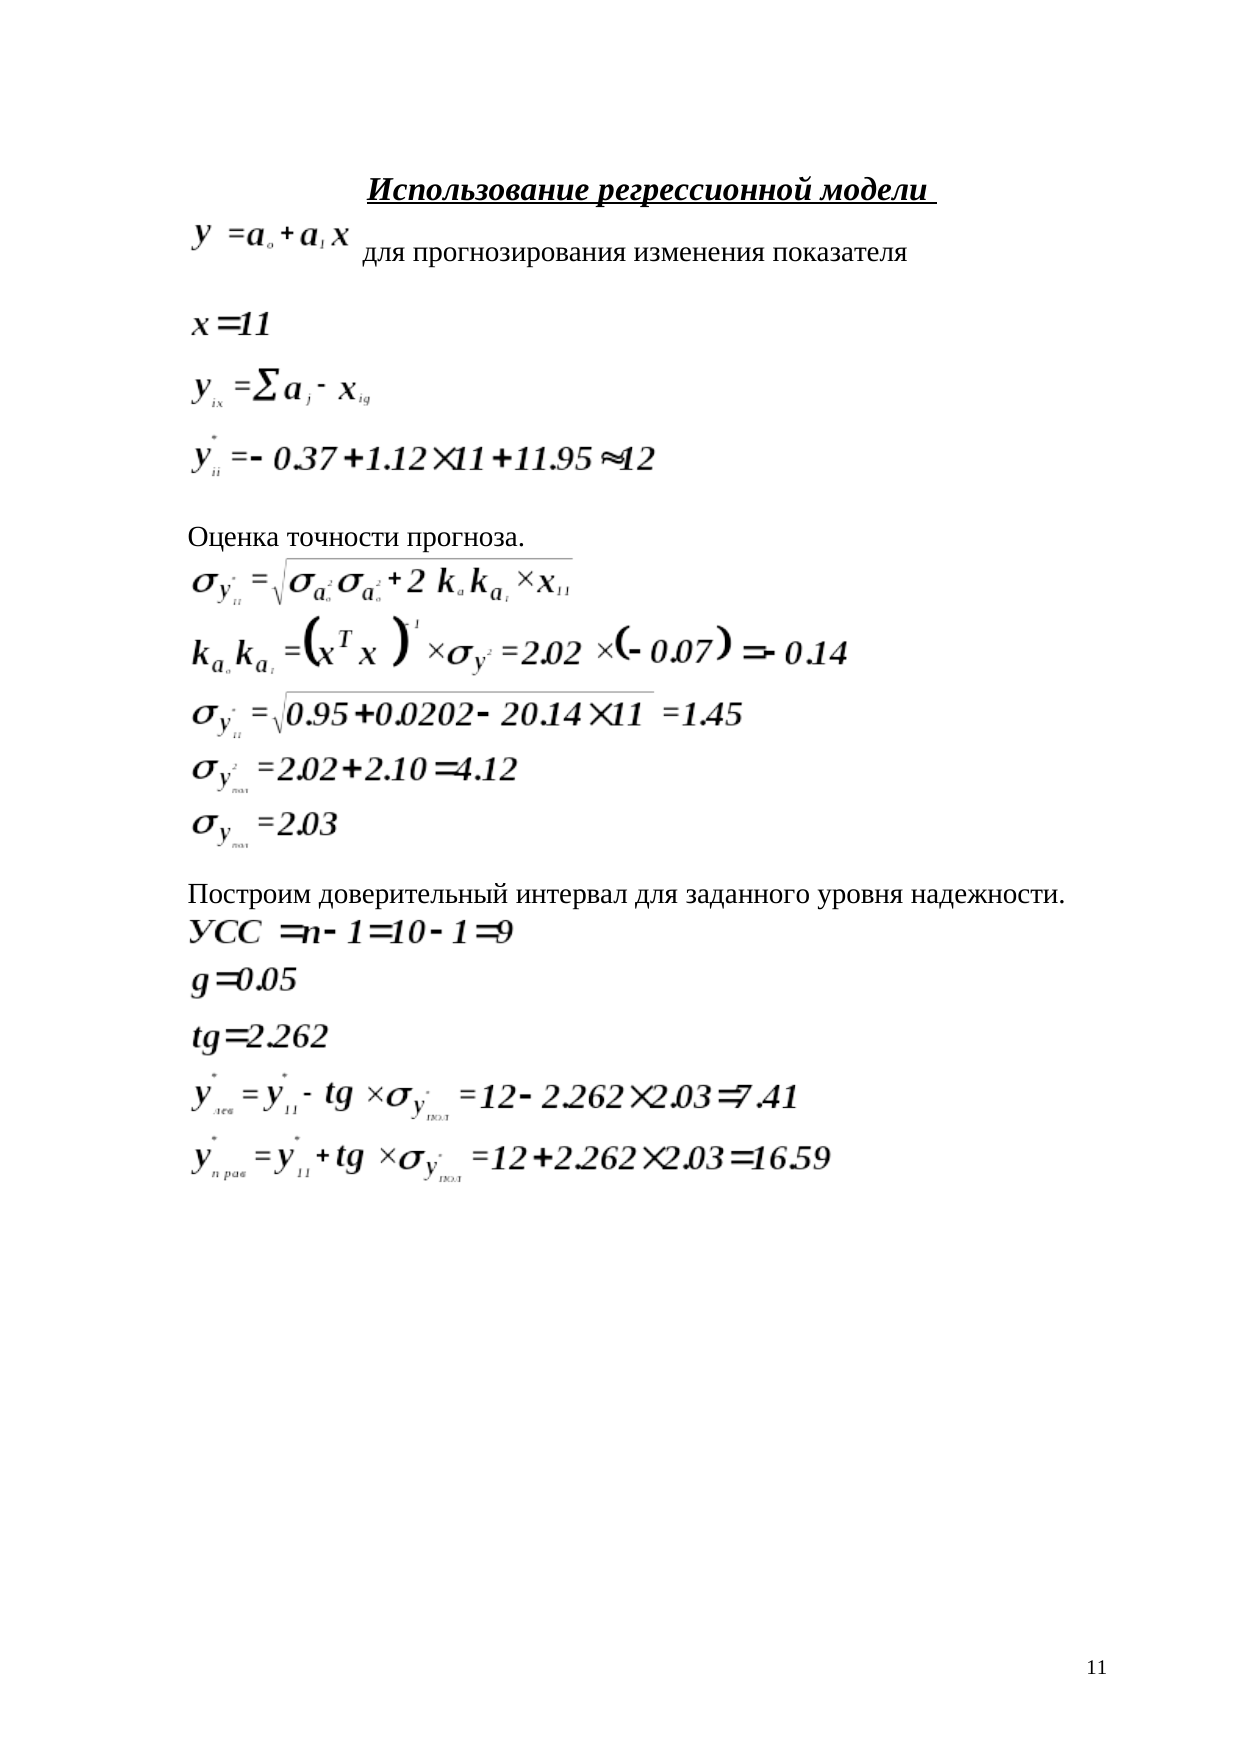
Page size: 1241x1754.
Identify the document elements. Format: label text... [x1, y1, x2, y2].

text для прогнозирования изменения показателя [187, 207, 1107, 268]
text Оценка точности прогноза. [187, 519, 1107, 552]
text Построим доверительный интервал для заданного уровня надежности. [187, 876, 1107, 910]
text Использование регрессионной модели [187, 168, 1107, 207]
